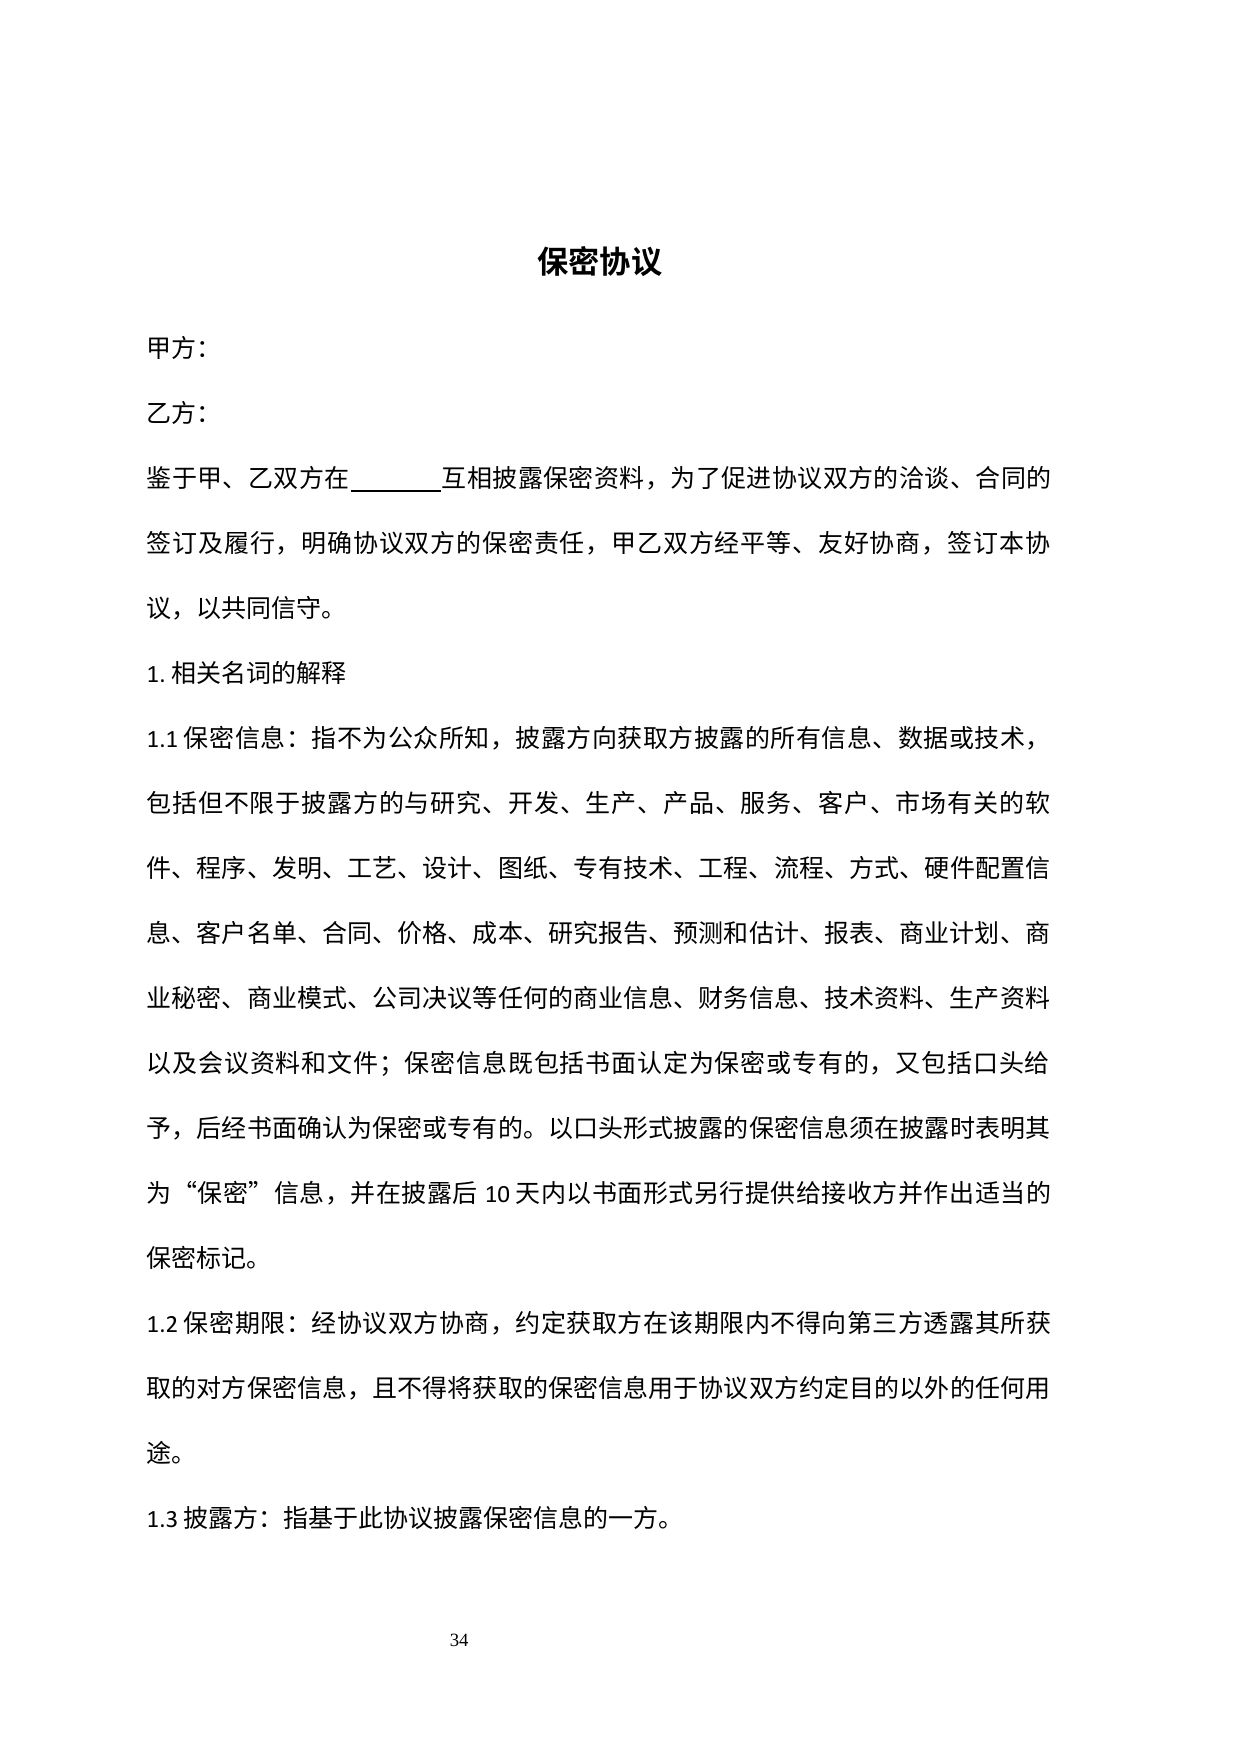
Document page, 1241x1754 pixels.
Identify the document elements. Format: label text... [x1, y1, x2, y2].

text 1.2保密期限：经协议双方协商，约定获取方在该期限内不得向第三方透露其所获取的对方保密信息，且不得将获取的保密信息用于协议双方约定目的以外的任何用途。 [146, 1289, 1053, 1484]
text 1.1保密信息：指不为公众所知，披露方向获取方披露的所有信息、数据或技术，包括但不限于披露方的与研究、开发、生产、产品、服务、客户、市场有关的软件、程序、发明、工艺、设计、图纸、专有技术、工程、流程、方式、硬件配置信息、客户名单、合同、价格、成本、研究报告、预测和估计、报表、商业计划、商业秘密、商业模式、公司决议等任何的商业信息、财务信息、技术资料、生产资料以及会议资料和文件；保密信息既包括书面认定为保密或专有的，又包括口头给予，后经书面确认为保密或专有的。以口头形式披露的保密信息须在披露时表明其为“保密”信息，并在披露后10天内以书面形式另行提供给接收方并作出适当的保密标记。 [146, 704, 1053, 1289]
text 鉴于甲、乙双方在 互相披露保密资料，为了促进协议双方的洽谈、合同的签订及履行，明确协议双方的保密责任，甲乙双方经平等、友好协商，签订本协议，以共同信守。 [146, 444, 1053, 639]
text 1. 相关名词的解释 [146, 639, 1053, 704]
text 1.3披露方：指基于此协议披露保密信息的一方。 [146, 1484, 1053, 1549]
text 甲方： [146, 314, 1053, 379]
text 乙方： [146, 379, 1053, 444]
subtitle 保密协议 [146, 227, 1053, 292]
